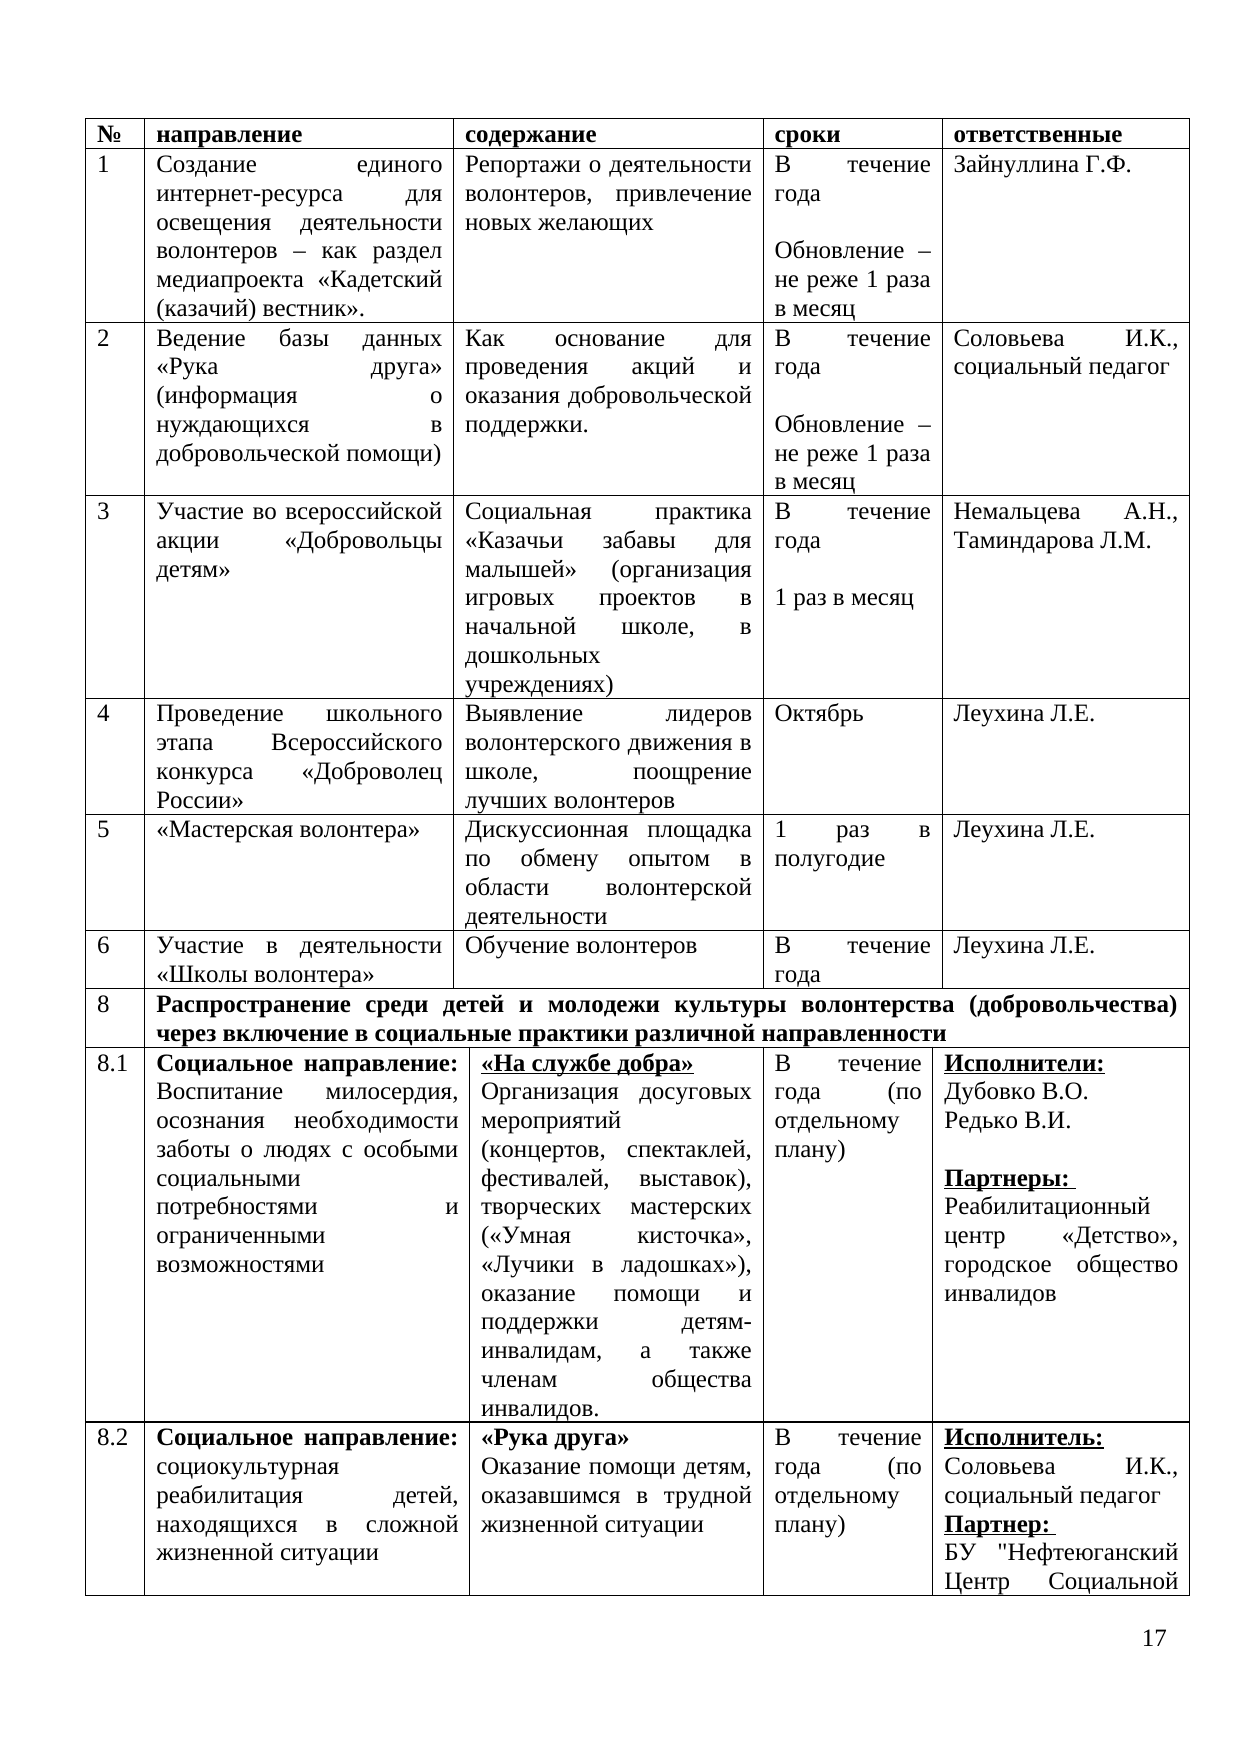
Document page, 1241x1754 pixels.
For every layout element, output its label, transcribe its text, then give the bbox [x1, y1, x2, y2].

table_cell Участие во всероссийской акции «Добровольцы детям» [145, 496, 453, 697]
table_header содержание [454, 119, 763, 148]
table_header направление [145, 119, 453, 148]
table_cell Леухина Л.Е. [943, 931, 1189, 988]
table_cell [933, 1423, 1189, 1595]
table_cell 2 [86, 323, 144, 495]
table_cell Дискуссионная площадка по обмену опытом в области волонтерской деятельности [454, 815, 763, 929]
table_cell Репортажи о деятельности волонтеров, привлечение новых желающих [454, 149, 763, 322]
table_header № [86, 119, 144, 148]
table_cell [145, 1423, 469, 1595]
table_header ответственные [943, 119, 1189, 148]
table_cell Создание единого интернет-ресурса для освещения деятельности волонтеров – как раздел медиапроекта «Кадетский (казачий) вестник». [145, 149, 453, 322]
table_cell Социальное направление: Воспитание милосердия, осознания необходимости заботы о людях с особыми социальными потребностями и ограниченными возможностями [145, 1048, 469, 1421]
table_cell Социальная практика «Казачьи забавы для малышей» (организация игровых проектов в начальной школе, в дошкольных учреждениях) [454, 496, 763, 697]
table_cell 8.2 [86, 1423, 144, 1595]
table_cell Исполнители: Дубовко В.О. Редько В.И. Партнеры: Реабилитационный центр «Детство», городское общество инвалидов [933, 1048, 1189, 1421]
table_header сроки [764, 119, 942, 148]
table_cell 4 [86, 699, 144, 813]
table_cell Проведение школьного этапа Всероссийского конкурса «Доброволец России» [145, 699, 453, 813]
table_cell 8 [86, 989, 144, 1047]
table_cell Обучение волонтеров [454, 931, 763, 988]
table_cell В течение года [764, 931, 942, 988]
table_cell Октябрь [764, 699, 942, 813]
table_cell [764, 1423, 932, 1595]
table_cell 1 [86, 149, 144, 322]
table_cell 8.1 [86, 1048, 144, 1421]
table_cell Леухина Л.Е. [943, 815, 1189, 929]
table_cell Ведение базы данных «Рука друга» (информация о нуждающихся в добровольческой помощи) [145, 323, 453, 495]
table_cell Выявление лидеров волонтерского движения в школе, поощрение лучших волонтеров [454, 699, 763, 813]
table_cell Как основание для проведения акций и оказания добровольческой поддержки. [454, 323, 763, 495]
table_cell Леухина Л.Е. [943, 699, 1189, 813]
table_cell 3 [86, 496, 144, 697]
table_cell В течение года (по отдельному плану) [764, 1048, 932, 1421]
table_cell Зайнуллина Г.Ф. [943, 149, 1189, 322]
table_cell «Мастерская волонтера» [145, 815, 453, 929]
table_cell В течение года Обновление – не реже 1 раза в месяц [764, 323, 942, 495]
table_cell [470, 1423, 763, 1595]
table_cell Соловьева И.К., социальный педагог [943, 323, 1189, 495]
table_cell 6 [86, 931, 144, 988]
table_cell В течение года 1 раз в месяц [764, 496, 942, 697]
table_cell Немальцева А.Н., Таминдарова Л.М. [943, 496, 1189, 697]
table_cell Распространение среди детей и молодежи культуры волонтерства (добровольчества) через включение в социальные практики различной направленности [145, 989, 1189, 1047]
table_cell 1 раз в полугодие [764, 815, 942, 929]
table_cell «На службе добра» Организация досуговых мероприятий (концертов, спектаклей, фестивалей, выставок), творческих мастерских («Умная кисточка», «Лучики в ладошках»), оказание помощи и поддержки детям-инвалидам, а также членам общества инвалидов. [470, 1048, 763, 1421]
table_cell Участие в деятельности «Школы волонтера» [145, 931, 453, 988]
table_cell В течение года Обновление – не реже 1 раза в месяц [764, 149, 942, 322]
table_cell 5 [86, 815, 144, 929]
